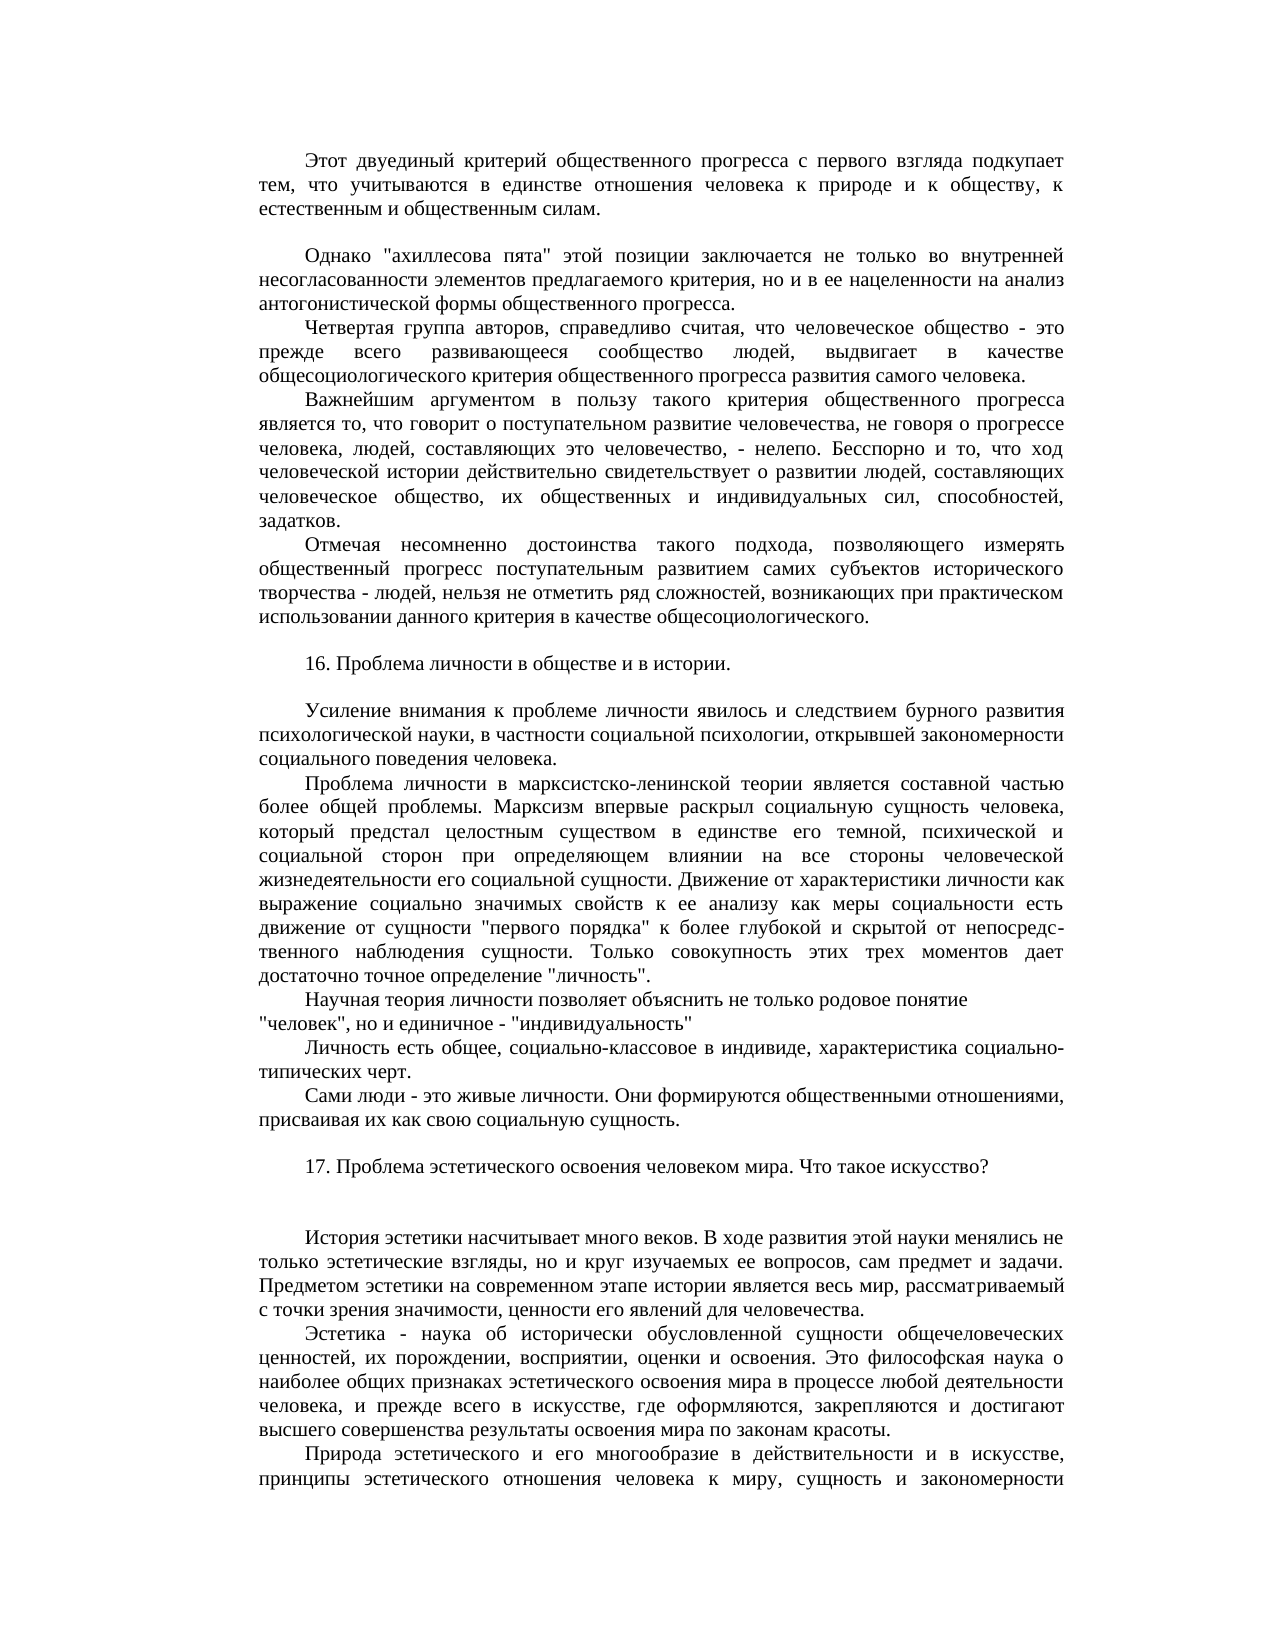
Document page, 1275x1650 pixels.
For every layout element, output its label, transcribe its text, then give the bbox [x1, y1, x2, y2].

text Важнейшим аргументом в пользу такого критерия общественного прогресса является то, что говорит о поступательном развитие человечества, не говоря о прогрессе человека, людей, составляющих это человечество, - нелепо. Бесспорно и то, что ход человеческой истории действительно свидетельствует о развитии людей, составляющих человеческое общество, их общественных и индивидуальных сил, способностей, задатков. [259, 387, 1064, 532]
text Усиление внимания к проблеме личности явилось и следствием бурного развития психологической науки, в частности социальной психологии, открывшей закономерности социального поведения человека. [259, 698, 1064, 770]
text 17. Проблема эстетического освоения человеком мира. Что такое искусство? [259, 1154, 1064, 1178]
text 16. Проблема личности в обществе и в истории. [304, 651, 1064, 675]
text История эстетики насчитывает много веков. В ходе развития этой науки менялись не только эстетические взгляды, но и круг изучаемых ее вопросов, сам предмет и задачи. Предметом эстетики на современном этапе истории является весь мир, рассматриваемый с точки зрения значимости, ценности его явлений для человечества. [259, 1225, 1064, 1321]
text Эстетика - наука об исторически обусловленной сущности общечеловеческих ценностей, их порождении, восприятии, оценки и освоения. Это философская наука о наиболее общих признаках эстетического освоения мира в процессе любой деятельности человека, и прежде всего в искусстве, где оформляются, закрепляются и достигают высшего совершенства результаты освоения мира по законам красоты. [259, 1321, 1064, 1441]
text Проблема личности в марксистско-ленинской теории является составной частью более общей проблемы. Марксизм впервые раскрыл социальную сущность человека, который предстал целостным существом в единстве его темной, психической и социальной сторон при определяющем влиянии на все стороны человеческой жизнедеятельности его социальной сущности. Движение от характеристики личности как выражение социально значимых свойств к ее анализу как меры социальности есть движение от сущности "первого порядка" к более глубокой и скрытой от непосредственного наблюдения сущности. Только совокупность этих трех моментов дает достаточно точное определение "личность". [259, 770, 1064, 987]
text Сами люди - это живые личности. Они формируются общественными отношениями, присваивая их как свою социальную сущность. [259, 1083, 1064, 1131]
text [259, 1441, 1064, 1489]
text Однако "ахиллесова пята" этой позиции заключается не только во внутренней несогласованности элементов предлагаемого критерия, но и в ее нацеленности на анализ антогонистической формы общественного прогресса. [259, 243, 1064, 315]
text Отмечая несомненно достоинства такого подхода, позволяющего измерять общественный прогресс поступательным развитием самих субъектов исторического творчества - людей, нельзя не отметить ряд сложностей, возникающих при практическом использовании данного критерия в качестве общесоциологического. [259, 532, 1064, 628]
text Личность есть общее, социально-классовое в индивиде, характеристика социально-типических черт. [259, 1035, 1064, 1083]
text Этот двуединый критерий общественного прогресса с первого взгляда подкупает тем, что учитываются в единстве отношения человека к природе и к обществу, к естественным и общественным силам. [259, 148, 1064, 220]
text Четвертая группа авторов, справедливо считая, что человеческое общество - это прежде всего развивающееся сообщество людей, выдвигает в качестве общесоциологического критерия общественного прогресса развития самого человека. [259, 315, 1064, 387]
text Научная теория личности позволяет объяснить не только родовое понятие "человек", но и единичное - "индивидуальность" [259, 987, 1064, 1035]
